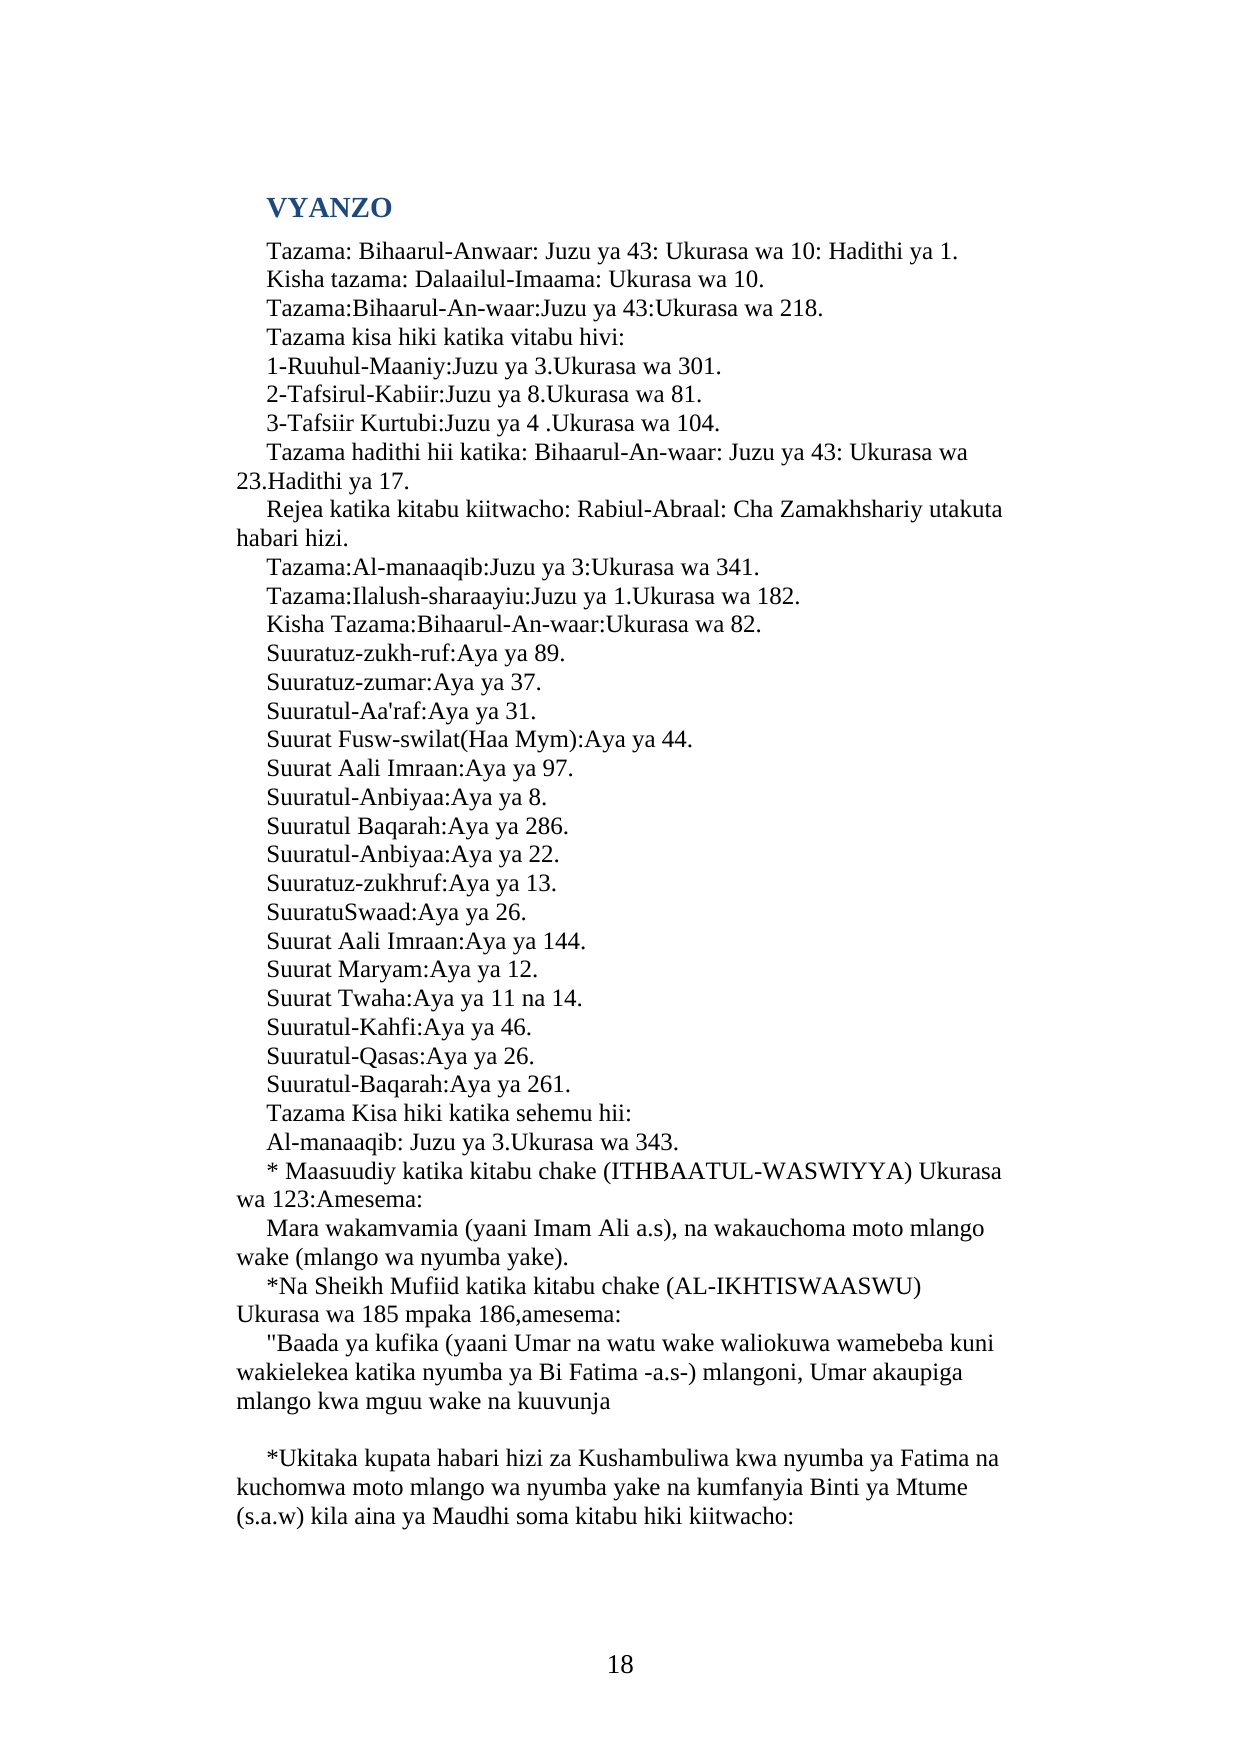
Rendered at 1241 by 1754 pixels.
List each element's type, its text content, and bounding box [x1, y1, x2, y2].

text Tazama: Bihaarul-Anwaar: Juzu ya 43: Ukurasa wa 10: Hadithi ya 1. [236, 236, 1004, 264]
text Suuratul-Baqarah:Aya ya 261. [236, 1069, 1004, 1098]
text Al-manaaqib: Juzu ya 3.Ukurasa wa 343. [236, 1127, 1004, 1156]
text 3-Tafsiir Kurtubi:Juzu ya 4 .Ukurasa wa 104. [236, 408, 1004, 437]
subtitle VYANZO [236, 190, 1004, 223]
text Tazama Kisa hiki katika sehemu hii: [236, 1098, 1004, 1127]
text 1-Ruuhul-Maaniy:Juzu ya 3.Ukurasa wa 301. [236, 351, 1004, 379]
text Tazama kisa hiki katika vitabu hivi: [236, 322, 1004, 351]
text Suuratuz-zumar:Aya ya 37. [236, 667, 1004, 696]
text Suuratul-Kahfi:Aya ya 46. [236, 1012, 1004, 1041]
text Tazama:Ilalush-sharaayiu:Juzu ya 1.Ukurasa wa 182. [236, 581, 1004, 609]
text * Maasuudiy katika kitabu chake (ITHBAATUL-WASWIYYA) Ukurasa wa 123:Amesema: [236, 1156, 1004, 1213]
text Tazama:Bihaarul-An-waar:Juzu ya 43:Ukurasa wa 218. [236, 293, 1004, 322]
text Suurat Maryam:Aya ya 12. [236, 954, 1004, 983]
text Suurat Aali Imraan:Aya ya 97. [236, 753, 1004, 782]
text Suuratul-Anbiyaa:Aya ya 8. [236, 782, 1004, 811]
text Suuratul-Aa'raf:Aya ya 31. [236, 696, 1004, 724]
text SuuratuSwaad:Aya ya 26. [236, 897, 1004, 926]
text Suuratul-Anbiyaa:Aya ya 22. [236, 839, 1004, 868]
text Rejea katika kitabu kiitwacho: Rabiul-Abraal: Cha Zamakhshariy utakuta habari hizi. [236, 494, 1004, 552]
text 2-Tafsirul-Kabiir:Juzu ya 8.Ukurasa wa 81. [236, 379, 1004, 408]
text Suuratul Baqarah:Aya ya 286. [236, 811, 1004, 839]
text Tazama:Al-manaaqib:Juzu ya 3:Ukurasa wa 341. [236, 552, 1004, 581]
text Kisha tazama: Dalaailul-Imaama: Ukurasa wa 10. [236, 264, 1004, 293]
text *Ukitaka kupata habari hizi za Kushambuliwa kwa nyumba ya Fatima na kuchomwa moto mlango wa nyumba yake na kumfanyia Binti ya Mtume (s.a.w) kila aina ya Maudhi soma kitabu hiki kiitwacho: [236, 1443, 1004, 1529]
text Suuratuz-zukh-ruf:Aya ya 89. [236, 638, 1004, 667]
text Suurat Aali Imraan:Aya ya 144. [236, 926, 1004, 954]
text Suurat Fusw-swilat(Haa Mym):Aya ya 44. [236, 724, 1004, 753]
text Suuratul-Qasas:Aya ya 26. [236, 1041, 1004, 1069]
text Kisha Tazama:Bihaarul-An-waar:Ukurasa wa 82. [236, 609, 1004, 638]
text Suurat Twaha:Aya ya 11 na 14. [236, 983, 1004, 1012]
text Suuratuz-zukhruf:Aya ya 13. [236, 868, 1004, 897]
text "Baada ya kufika (yaani Umar na watu wake waliokuwa wamebeba kuni wakielekea katika nyumba ya Bi Fatima -a.s-) mlangoni, Umar akaupiga mlango kwa mguu wake na kuuvunja [236, 1328, 1004, 1414]
text Tazama hadithi hii katika: Bihaarul-An-waar: Juzu ya 43: Ukurasa wa 23.Hadithi ya 17. [236, 437, 1004, 494]
text *Na Sheikh Mufiid katika kitabu chake (AL-IKHTISWAASWU) Ukurasa wa 185 mpaka 186,amesema: [236, 1271, 1004, 1328]
text Mara wakamvamia (yaani Imam Ali a.s), na wakauchoma moto mlango wake (mlango wa nyumba yake). [236, 1213, 1004, 1271]
